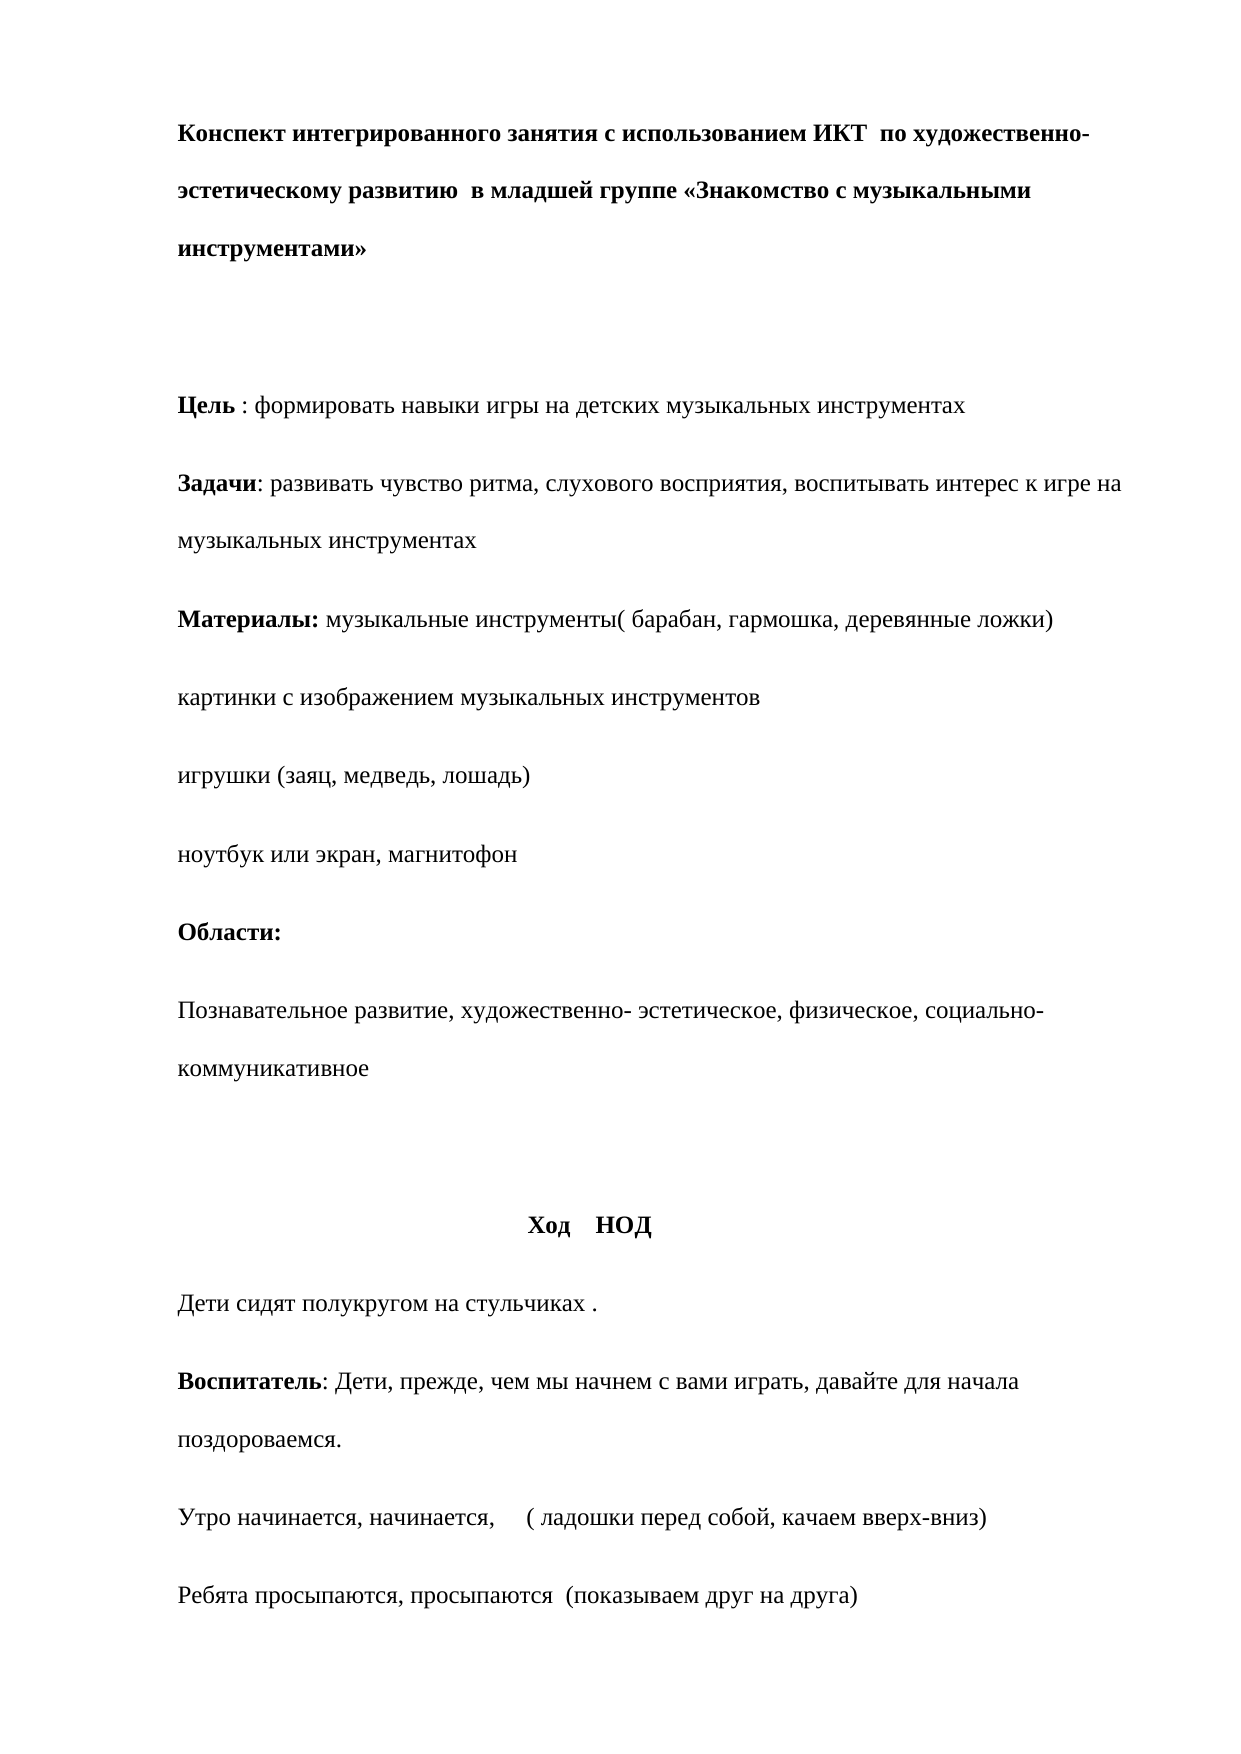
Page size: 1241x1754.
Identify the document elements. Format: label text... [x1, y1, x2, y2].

text Утро начинается, начинается, ( ладошки перед собой, качаем вверх-вниз) [177, 1502, 1152, 1531]
text Цель : формировать навыки игры на детских музыкальных инструментах [177, 390, 1152, 418]
text картинки с изображением музыкальных инструментов [177, 682, 1152, 711]
text игрушки (заяц, медведь, лошадь) [177, 761, 1152, 789]
text Дети сидят полукругом на стульчиках . [177, 1288, 1152, 1317]
text Области: [177, 917, 1152, 946]
text Воспитатель: Дети, прежде, чем мы начнем с вами играть, давайте для начала поздороваемся. [177, 1366, 1152, 1453]
text Материалы: музыкальные инструменты( барабан, гармошка, деревянные ложки) [177, 604, 1152, 633]
text ноутбук или экран, магнитофон [177, 839, 1152, 868]
text Задачи: развивать чувство ритма, слухового восприятия, воспитывать интерес к игре на музыкальных инструментах [177, 468, 1152, 554]
text Ребята просыпаются, просыпаются (показываем друг на друга) [177, 1581, 1152, 1609]
text Ход НОД [177, 1210, 1152, 1238]
text Конспект интегрированного занятия с использованием ИКТ по художественно-эстетическому развитию в младшей группе «Знакомство с музыкальными инструментами» [177, 118, 1152, 262]
text Познавательное развитие, художественно- эстетическое, физическое, социально- коммуникативное [177, 996, 1152, 1082]
